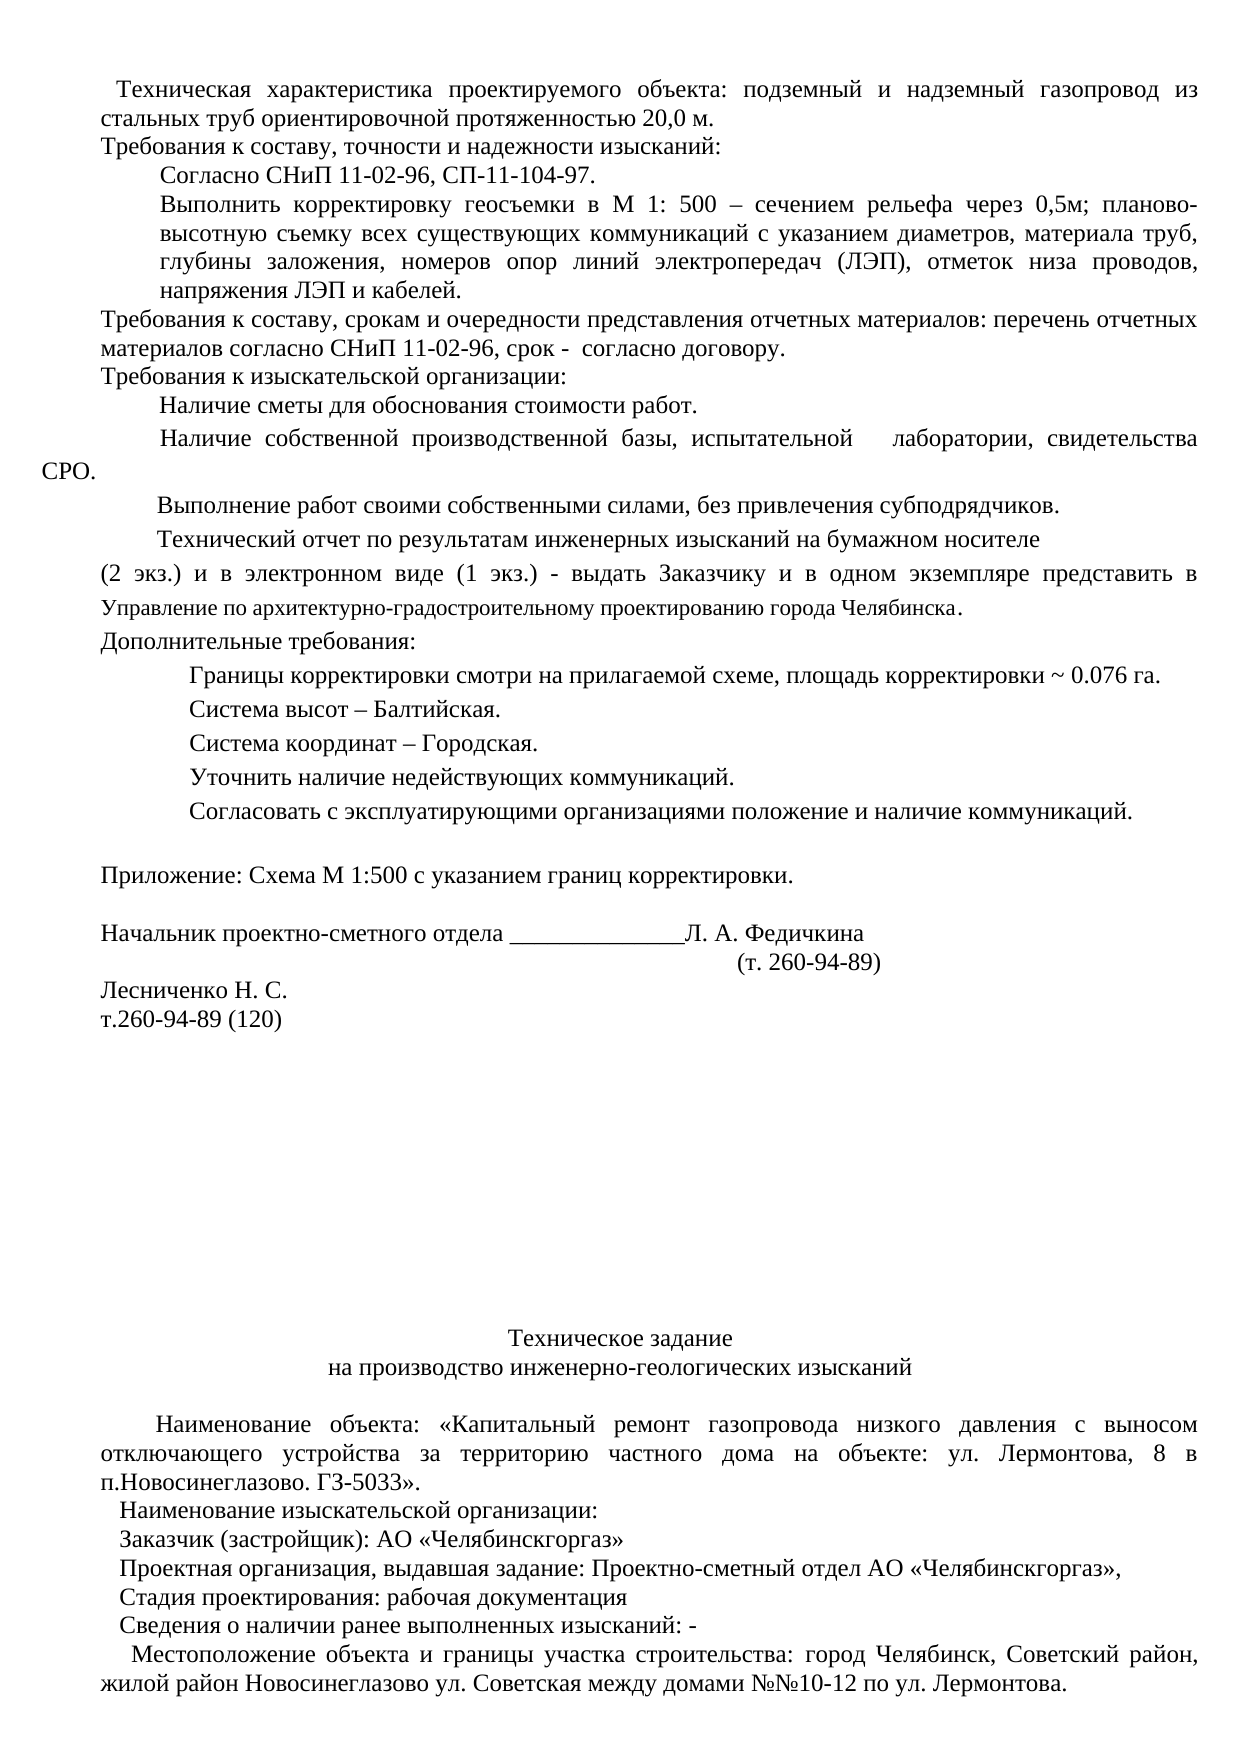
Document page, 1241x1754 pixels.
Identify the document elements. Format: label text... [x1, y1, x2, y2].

text Уточнить наличие недействующих коммуникаций. [100, 759, 1199, 792]
text Наименование изыскательской организации: [100, 1496, 1199, 1524]
text Приложение: Схема М 1:500 с указанием границ корректировки. [100, 861, 1199, 889]
text Требования к изыскательской организации: [100, 361, 1199, 390]
text Проектная организация, выдавшая задание: Проектно-сметный отдел АО «Челябинскгоргаз», [100, 1553, 1199, 1582]
text Границы корректировки смотри на прилагаемой схеме, площадь корректировки ~ 0.076 га. [100, 657, 1199, 690]
text Дополнительные требования: [100, 623, 1240, 656]
text Заказчик (застройщик): АО «Челябинскгоргаз» [100, 1524, 1199, 1553]
text Выполнение работ своими собственными силами, без привлечения субподрядчиков. [100, 487, 1199, 521]
text т.260-94-89 (120) [100, 1004, 1199, 1033]
text на производство инженерно-геологических изысканий [41, 1352, 1199, 1381]
text Выполнить корректировку геосъемки в М 1: 500 – сечением рельефа через 0,5м; планово-высотную съемку всех существующих коммуникаций с указанием диаметров, материала труб, глубины заложения, номеров опор линий электропередач (ЛЭП), отметок низа проводов, напряжения ЛЭП и кабелей. [159, 189, 1199, 304]
text Система высот – Балтийская. [100, 691, 1199, 724]
text Техническое задание [41, 1323, 1199, 1352]
text Сведения о наличии ранее выполненных изысканий: - [100, 1611, 1199, 1639]
text (т. 260-94-89) [100, 947, 1199, 976]
text (2 экз.) и в электронном виде (1 экз.) - выдать Заказчику и в одном экземпляре представить в Управление по архитектурно-градостроительному проектированию города Челябинска. [100, 555, 1199, 622]
text Местоположение объекта и границы участка строительства: город Челябинск, Советский район, жилой район Новосинеглазово ул. Советская между домами №№10-12 по ул. Лермонтова. [100, 1639, 1199, 1697]
text Наличие собственной производственной базы, испытательной лаборатории, свидетельства СРО. [41, 419, 1199, 486]
text Требования к составу, точности и надежности изысканий: [100, 131, 1199, 160]
text Согласовать с эксплуатирующими организациями положение и наличие коммуникаций. [174, 793, 1199, 827]
list Согласно СНиП 11-02-96, СП-11-104-97. [159, 160, 1199, 189]
text Система координат – Городская. [100, 725, 1199, 758]
text Лесниченко Н. С. [100, 976, 1199, 1004]
text Наименование объекта: «Капитальный ремонт газопровода низкого давления с выносом отключающего устройства за территорию частного дома на объекте: ул. Лермонтова, 8 в п.Новосинеглазово. ГЗ-5033». [100, 1409, 1199, 1496]
text Техническая характеристика проектируемого объекта: подземный и надземный газопровод из стальных труб ориентировочной протяженностью 20,0 м. [100, 74, 1199, 131]
text Технический отчет по результатам инженерных изысканий на бумажном носителе [100, 521, 1199, 554]
text Начальник проектно-сметного отдела ______________Л. А. Федичкина [100, 918, 1199, 947]
text Наличие сметы для обоснования стоимости работ. [100, 390, 1199, 419]
text Стадия проектирования: рабочая документация [100, 1582, 1199, 1611]
text Требования к составу, срокам и очередности представления отчетных материалов: перечень отчетных материалов согласно СНиП 11-02-96, срок - согласно договору. [100, 304, 1199, 361]
